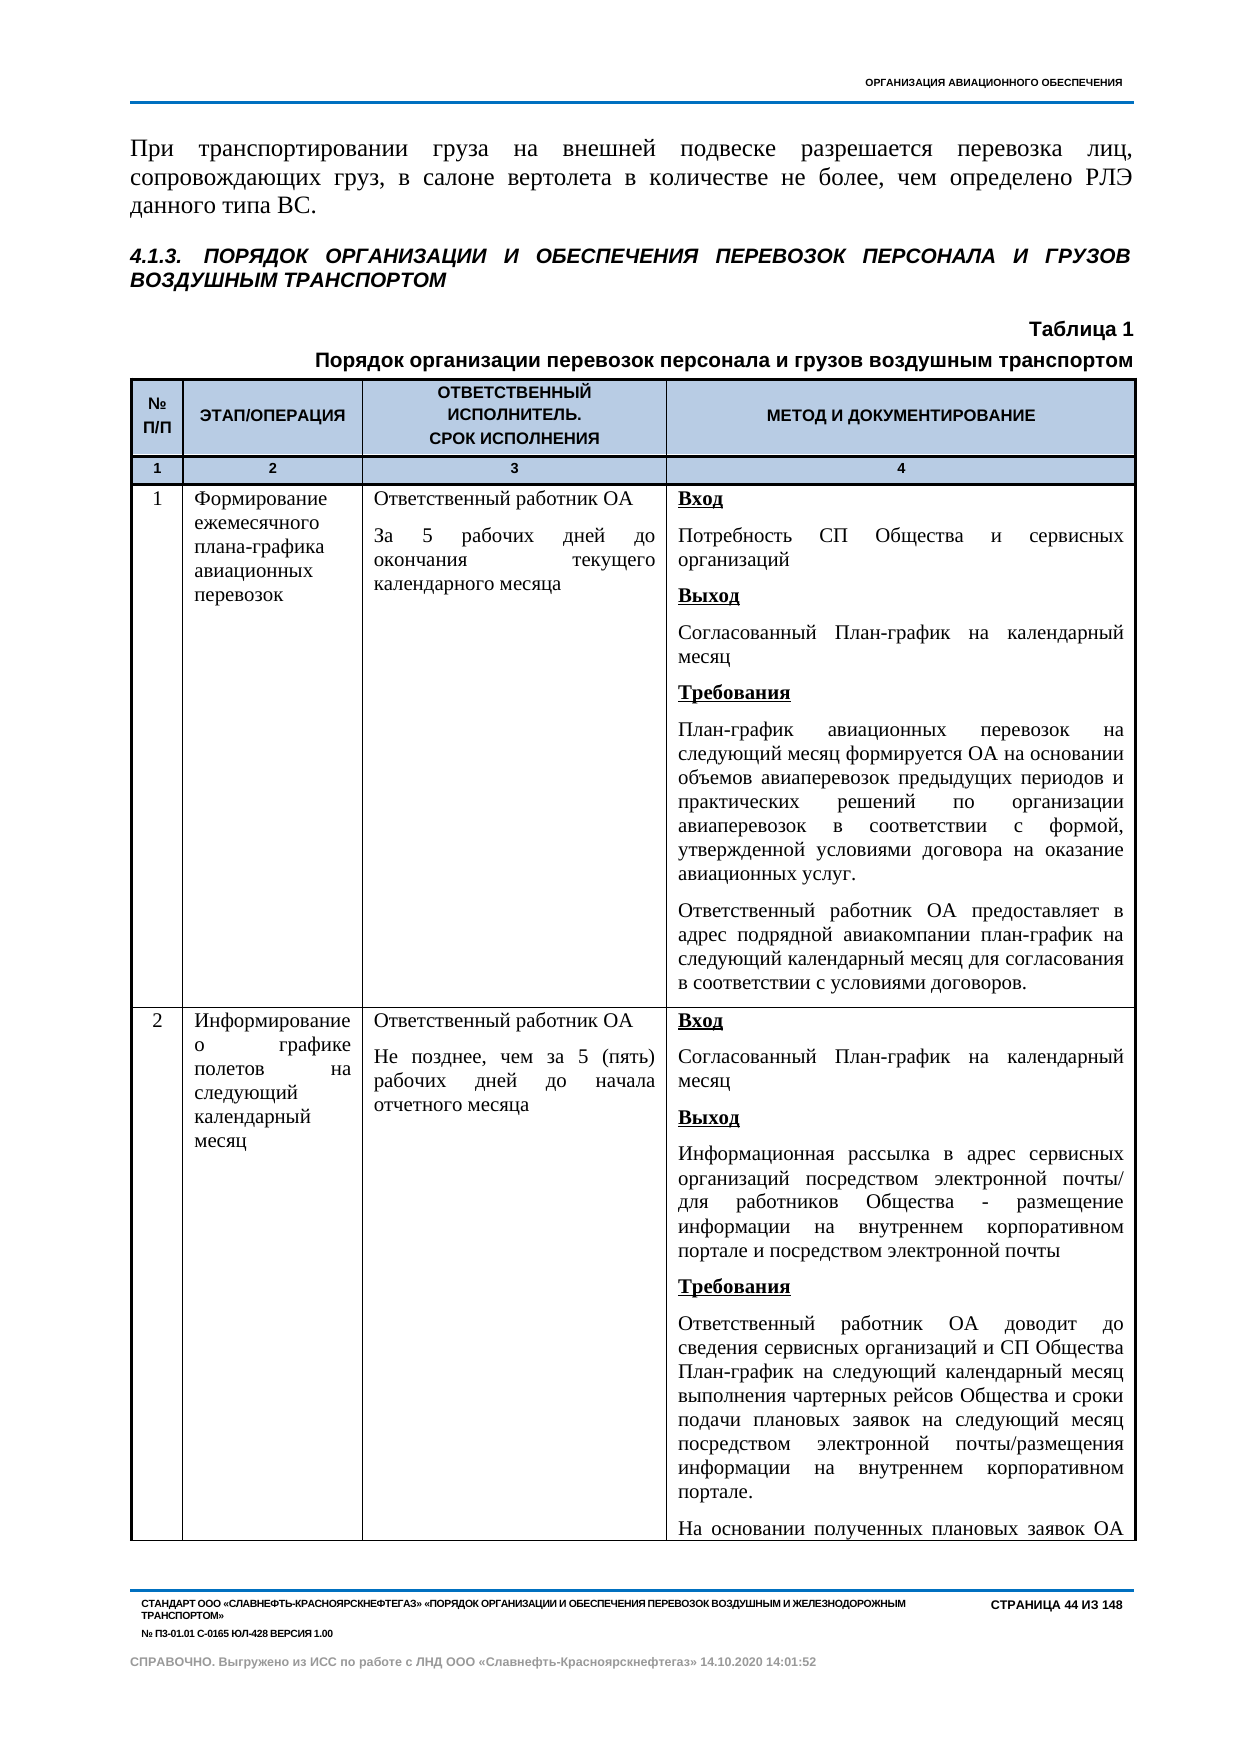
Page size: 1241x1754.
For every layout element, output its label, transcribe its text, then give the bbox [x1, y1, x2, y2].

table_header МЕТОД И ДОКУМЕНТИРОВАНИЕ [667, 381, 1134, 454]
table_cell 1 [133, 486, 182, 1007]
table_header Этап/Операция [184, 381, 362, 454]
table_cell 3 [363, 458, 666, 483]
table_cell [183, 1008, 362, 1540]
table_header ОТВЕТСТВЕННЫЙ Исполнитель. срок исполнения [363, 381, 666, 454]
table_cell 4 [667, 458, 1134, 483]
table_cell 1 [133, 458, 182, 483]
text Таблица 1 [192, 317, 1134, 341]
text При транспортировании груза на внешней подвеске разрешается перевозка лиц, сопровождающих груз, в салоне вертолета в количестве не более, чем определено РЛЭ данного типа ВС. [130, 133, 1134, 219]
table_cell Ответственный работник ОА За 5 рабочих дней до окончания текущего календарного месяца [363, 486, 666, 1007]
table_cell Вход Потребность СП Общества и сервисных организаций Выход Согласованный План-график на календарный месяц Требования План-график авиационных перевозок на следующий месяц формируется ОА на основании объемов авиаперевозок предыдущих периодов и практических решений по организации авиаперевозок в соответствии с формой, утвержденной условиями договора на оказание авиационных услуг. Ответственный работник ОА предоставляет в адрес подрядной авиакомпании план-график на следующий календарный месяц для согласования в соответствии с условиями договоров. [667, 486, 1134, 1007]
table_cell 2 [133, 1008, 182, 1540]
table_header № п/п [133, 381, 182, 454]
text Порядок организации перевозок персонала и грузов воздушным транспортом [192, 347, 1134, 371]
subtitle ПОРЯДОК ОРГАНИЗАЦИИ И ОБЕСПЕЧЕНИЯ ПЕРЕВОЗОК ПЕРСОНАЛА И ГРУЗОВ ВОЗДУШНЫМ ТРАНСПОРТОМ [130, 244, 1134, 292]
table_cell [363, 1008, 666, 1540]
table_cell 2 [184, 458, 362, 483]
table_cell Формирование ежемесячного плана-графика авиационных перевозок [183, 486, 362, 1007]
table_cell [667, 1008, 1134, 1540]
